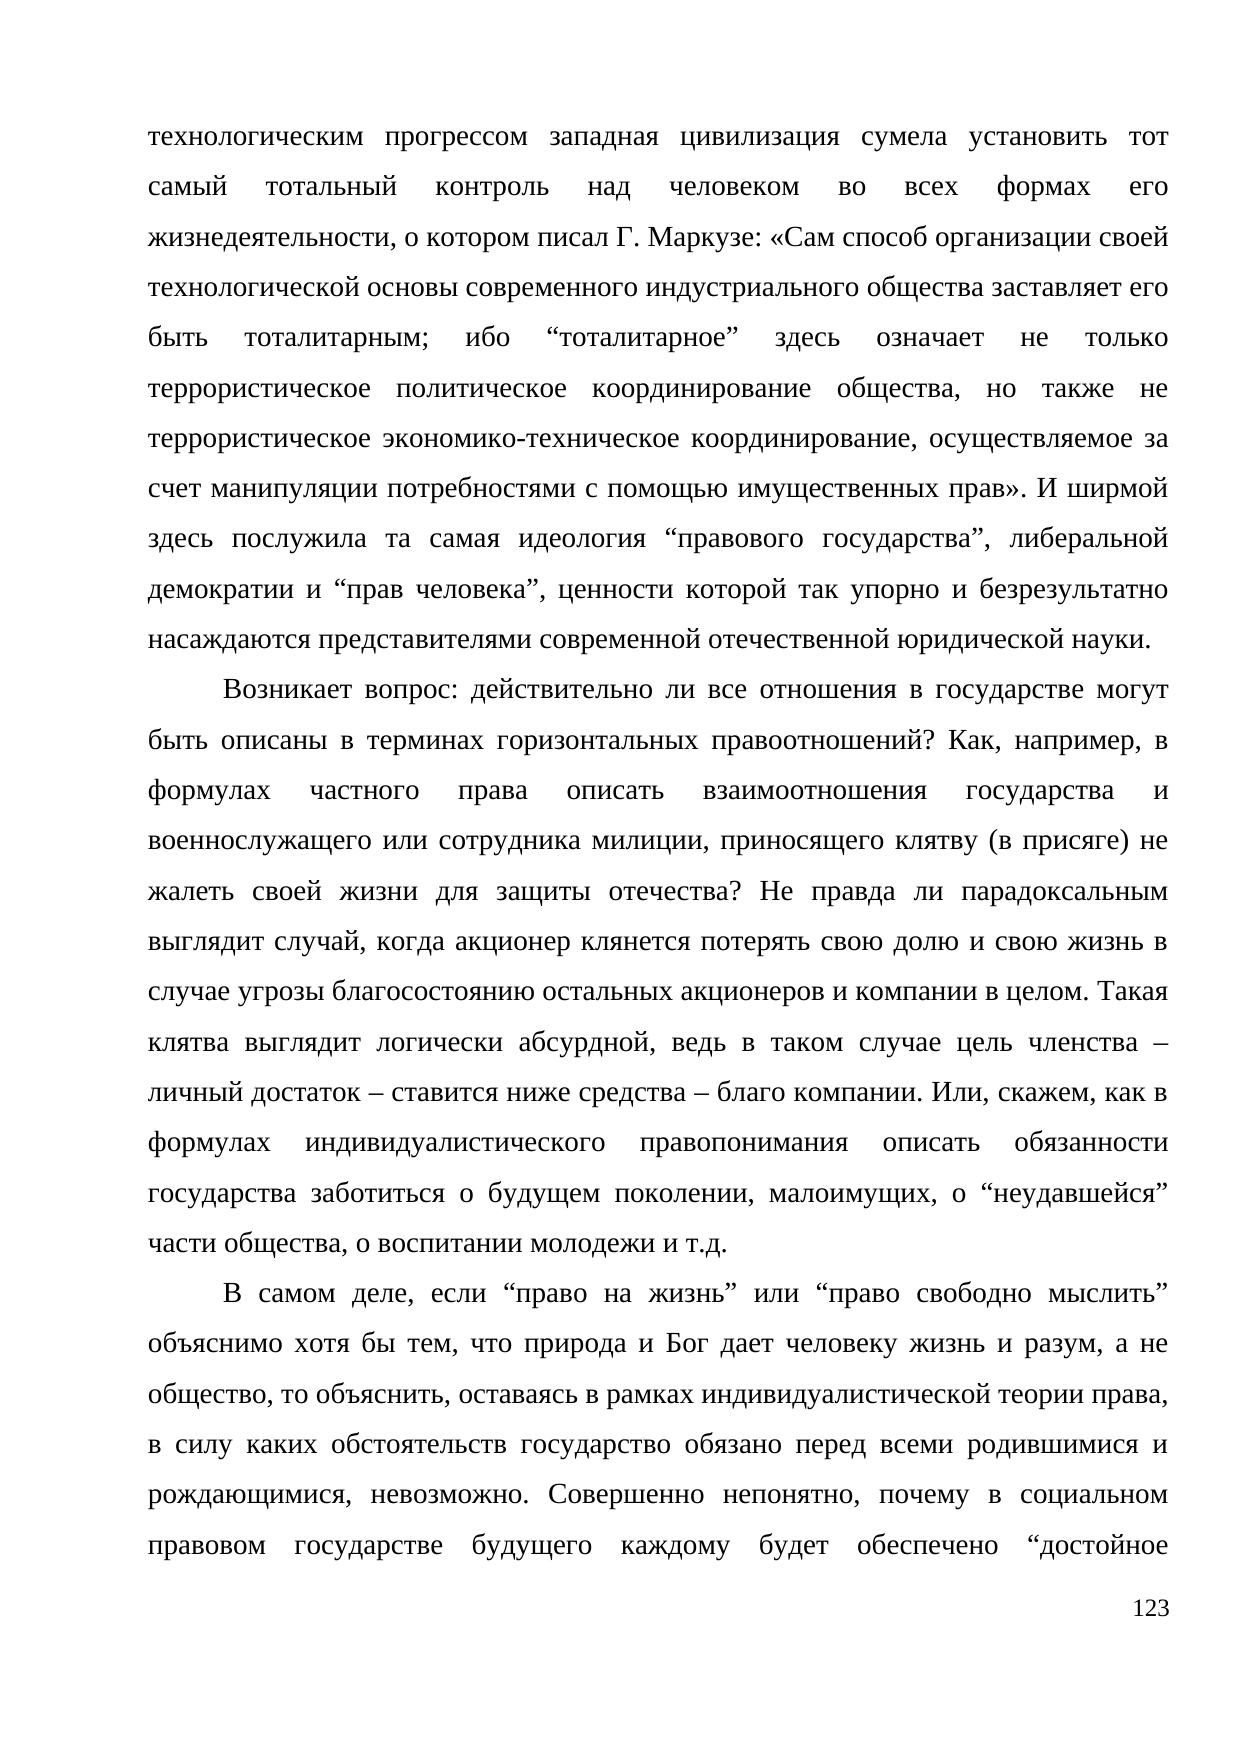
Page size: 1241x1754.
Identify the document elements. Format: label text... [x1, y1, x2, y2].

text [148, 118, 1169, 655]
text Возникает вопрос: действительно ли все отношения в государстве могут быть описаны в терминах горизонтальных правоотношений? Как, например, в формулах частного права описать взаимоотношения государства и военнослужащего или сотрудника милиции, приносящего клятву (в присяге) не жалеть своей жизни для защиты отечества? Не правда ли парадоксальным выглядит случай, когда акционер клянется потерять свою долю и свою жизнь в случае угрозы благосостоянию остальных акционеров и компании в целом. Такая клятва выглядит логически абсурдной, ведь в таком случае цель членства – личный достаток – ставится ниже средства – благо компании. Или, скажем, как в формулах индивидуалистического правопонимания описать обязанности государства заботиться о будущем поколении, малоимущих, о “неудавшейся” части общества, о воспитании молодежи и т.д. [148, 672, 1169, 1258]
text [148, 1275, 1169, 1560]
